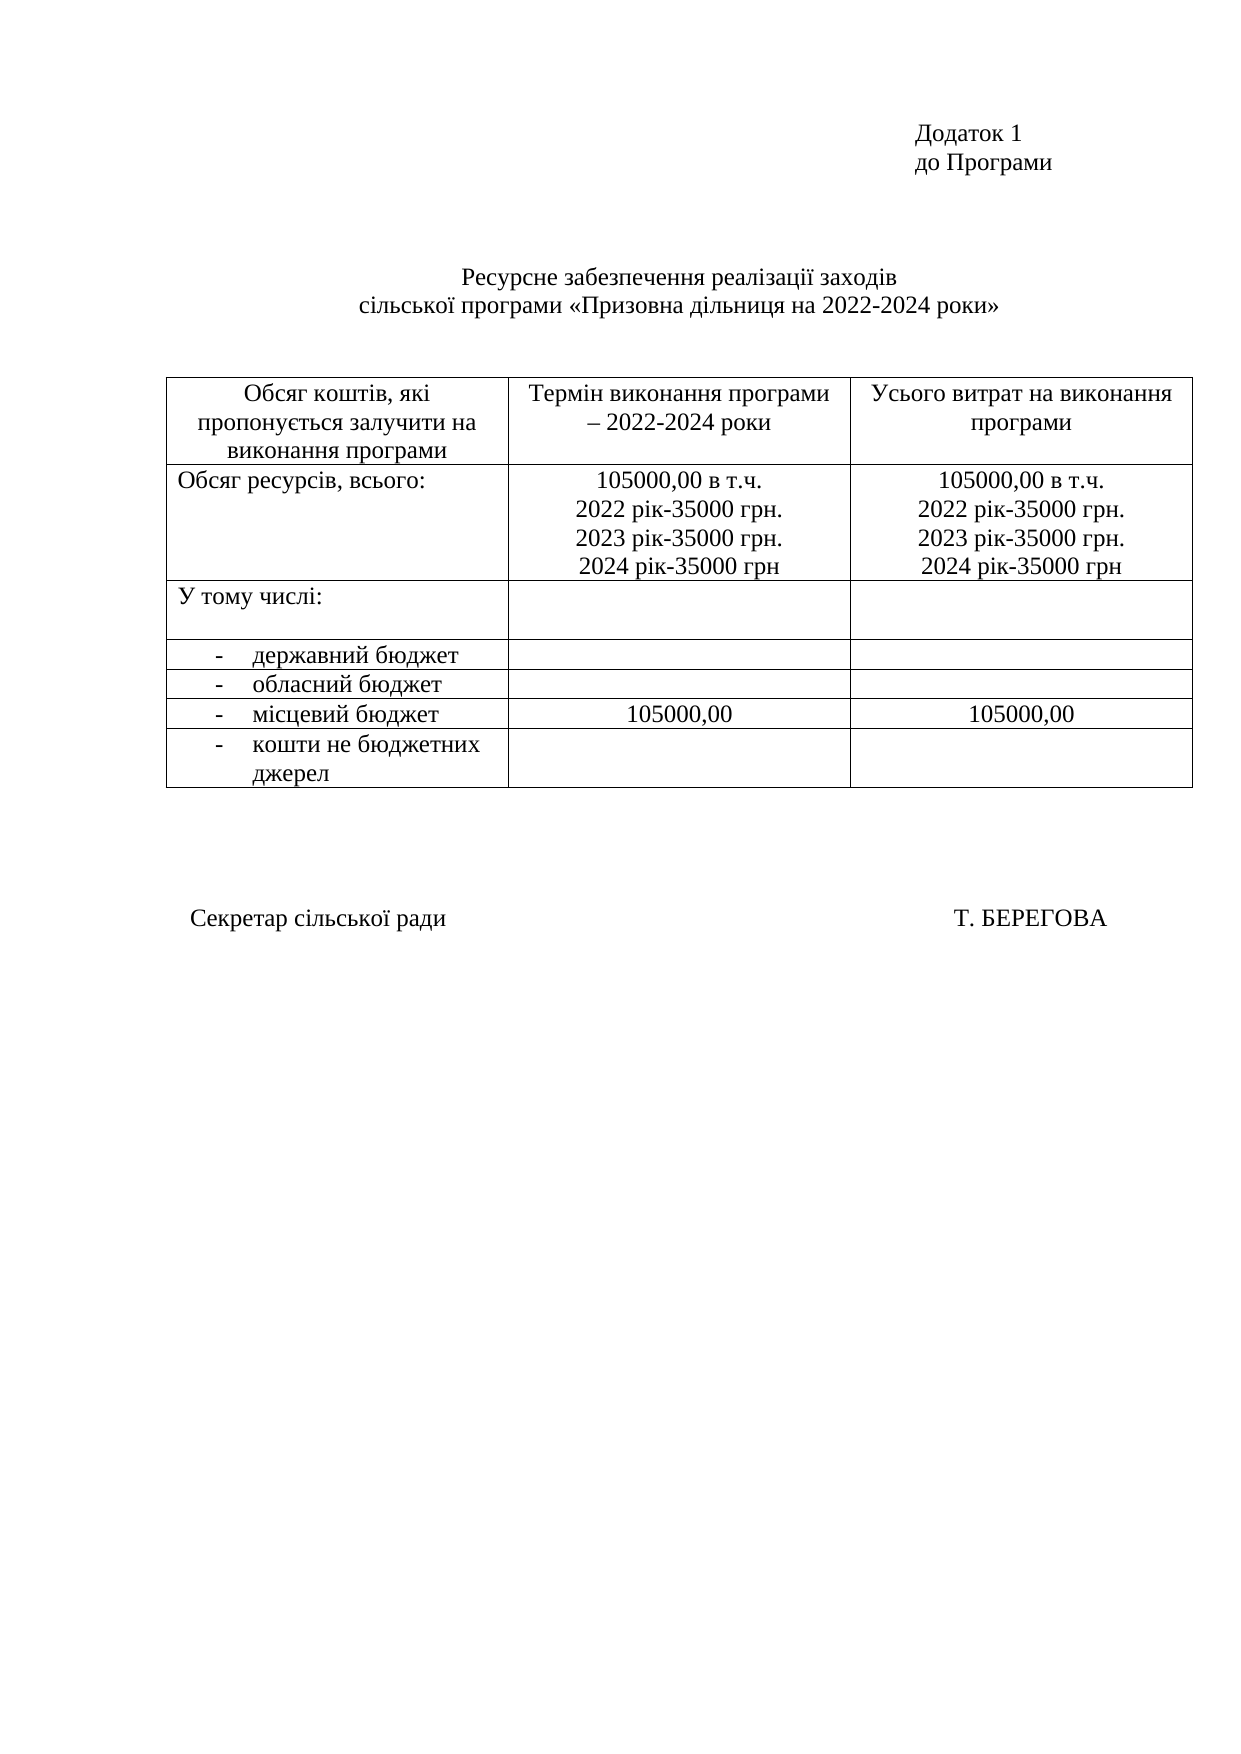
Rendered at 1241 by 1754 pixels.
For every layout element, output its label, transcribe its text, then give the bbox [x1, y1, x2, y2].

table_header Термін виконання програми – 2022-2024 роки [509, 378, 850, 464]
table_cell 105000,00 в т.ч. 2022 рік-35000 грн. 2023 рік-35000 грн. 2024 рік-35000 грн [509, 465, 850, 580]
text Ресурсне забезпечення реалізації заходів [177, 262, 1181, 291]
table_cell 105000,00 [509, 699, 850, 728]
text до Програми [177, 147, 1181, 176]
table_header Усього витрат на виконання програми [851, 378, 1192, 464]
table_cell обласний бюджет [167, 670, 508, 698]
table_cell 105000,00 в т.ч. 2022 рік-35000 грн. 2023 рік-35000 грн. 2024 рік-35000 грн [851, 465, 1192, 580]
text Секретар сільської ради Т. БЕРЕГОВА [177, 903, 1181, 931]
table_cell [851, 729, 1192, 787]
table_cell У тому числі: [167, 581, 508, 639]
table_cell місцевий бюджет [167, 699, 508, 728]
text Додаток 1 [177, 118, 1181, 147]
table_header Обсяг коштів, які пропонується залучити на виконання програми [167, 378, 508, 464]
table_cell державний бюджет [167, 640, 508, 668]
table_cell 105000,00 [851, 699, 1192, 728]
table_cell [851, 670, 1192, 698]
table_cell [509, 670, 850, 698]
table_cell [509, 581, 850, 639]
table_cell [509, 729, 850, 787]
text сільської програми «Призовна дільниця на 2022-2024 роки» [177, 291, 1181, 319]
table_cell [509, 640, 850, 668]
table_cell Обсяг ресурсів, всього: [167, 465, 508, 580]
table_cell [851, 640, 1192, 668]
table_cell кошти не бюджетних джерел [167, 729, 508, 787]
table_cell [851, 581, 1192, 639]
